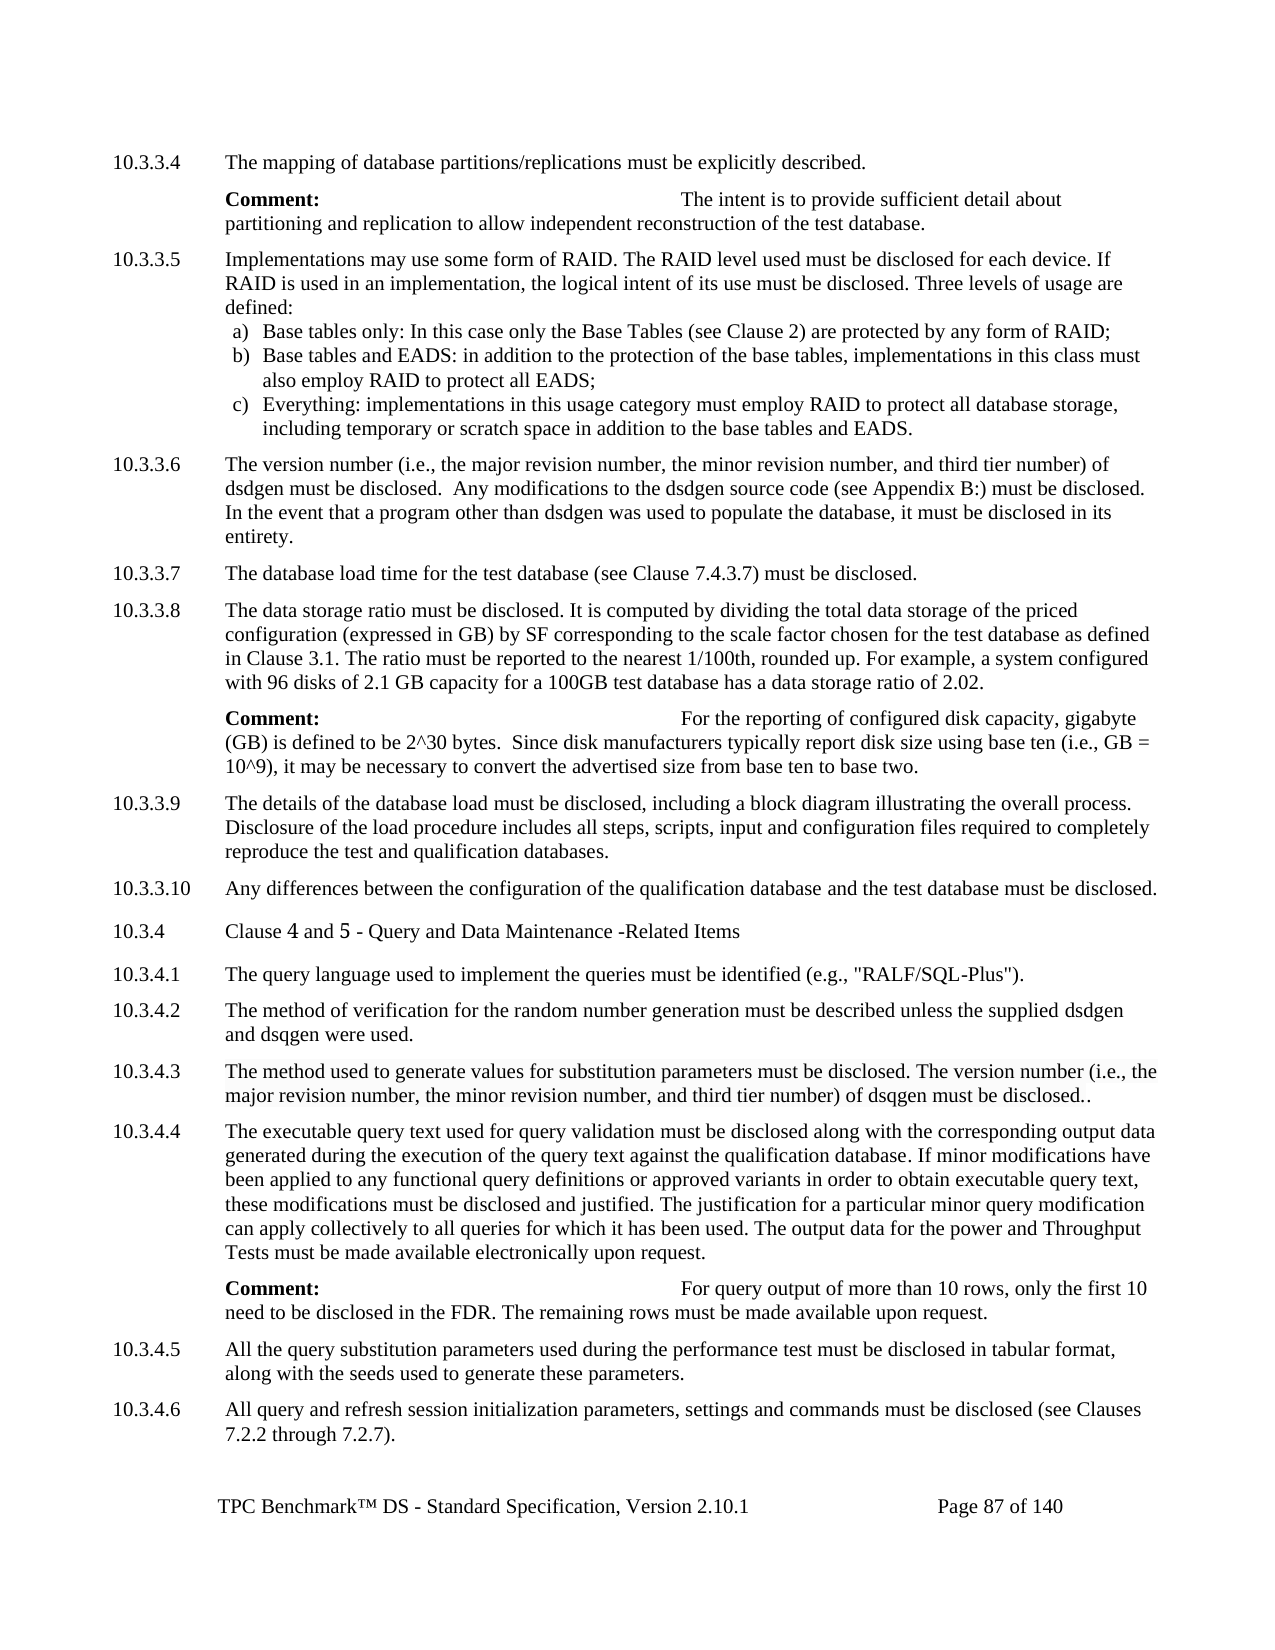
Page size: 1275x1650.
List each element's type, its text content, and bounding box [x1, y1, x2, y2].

text All query and refresh session initialization parameters, settings and commands must be disclosed (see Clauses 7.2.2 through 7.2.7). [112, 1397, 1162, 1446]
text Any differences between the configuration of the qualification database and the test database must be disclosed. [112, 876, 1162, 900]
text Implementations may use some form of RAID. The RAID level used must be disclosed for each device. If RAID is used in an implementation, the logical intent of its use must be disclosed. Three levels of usage are defined: [112, 247, 1162, 319]
list Base tables and EADS: in addition to the protection of the base tables, implementations in this class must also employ RAID to protect all EADS; [232, 343, 1162, 392]
text For the reporting of configured disk capacity, gigabyte (GB) is defined to be 2^30 bytes. Since disk manufacturers typically report disk size using base ten (i.e., GB = 10^9), it may be necessary to convert the advertised size from base ten to base two. [225, 706, 1162, 778]
text The method of verification for the random number generation must be described unless the supplied dsdgen and dsqgen were used. [112, 998, 1162, 1046]
text The data storage ratio must be disclosed. It is computed by dividing the total data storage of the priced configuration (expressed in GB) by SF corresponding to the scale factor chosen for the test database as defined in Clause 3.1. The ratio must be reported to the nearest 1/100th, rounded up. For example, a system configured with 96 disks of 2.1 GB capacity for a 100GB test database has a data storage ratio of 2.02. [112, 597, 1162, 694]
text All the query substitution parameters used during the performance test must be disclosed in tabular format, along with the seeds used to generate these parameters. [112, 1337, 1162, 1385]
text The mapping of database partitions/replications must be explicitly described. [112, 150, 1162, 174]
text The intent is to provide sufficient detail about partitioning and replication to allow independent reconstruction of the test database. [225, 187, 1162, 235]
text The executable query text used for query validation must be disclosed along with the corresponding output data generated during the execution of the query text against the qualification database. If minor modifications have been applied to any functional query definitions or approved variants in order to obtain executable query text, these modifications must be disclosed and justified. The justification for a particular minor query modification can apply collectively to all queries for which it has been used. The output data for the power and Throughput Tests must be made available electronically upon request. [112, 1119, 1162, 1264]
text The version number (i.e., the major revision number, the minor revision number, and third tier number) of dsdgen must be disclosed. Any modifications to the dsdgen source code (see Appendix B:) must be disclosed. In the event that a program other than dsdgen was used to populate the database, it must be disclosed in its entirety. [112, 452, 1162, 548]
text Clause 4 and 5 - Query and Data Maintenance -Related Items [112, 916, 1162, 945]
text The database load time for the test database (see Clause 7.4.3.7) must be disclosed. [112, 561, 1162, 585]
text The details of the database load must be disclosed, including a block diagram illustrating the overall process. Disclosure of the load procedure includes all steps, scripts, input and configuration files required to completely reproduce the test and qualification databases. [112, 791, 1162, 863]
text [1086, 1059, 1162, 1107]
list Everything: implementations in this usage category must employ RAID to protect all database storage, including temporary or scratch space in addition to the base tables and EADS. [232, 392, 1162, 440]
text For query output of more than 10 rows, only the first 10 need to be disclosed in the FDR. The remaining rows must be made available upon request. [225, 1276, 1162, 1324]
list Base tables only: In this case only the Base Tables (see Clause 2) are protected by any form of RAID; [232, 319, 1162, 343]
text The query language used to implement the queries must be identified (e.g., "RALF/SQL-Plus"). [112, 961, 1162, 986]
